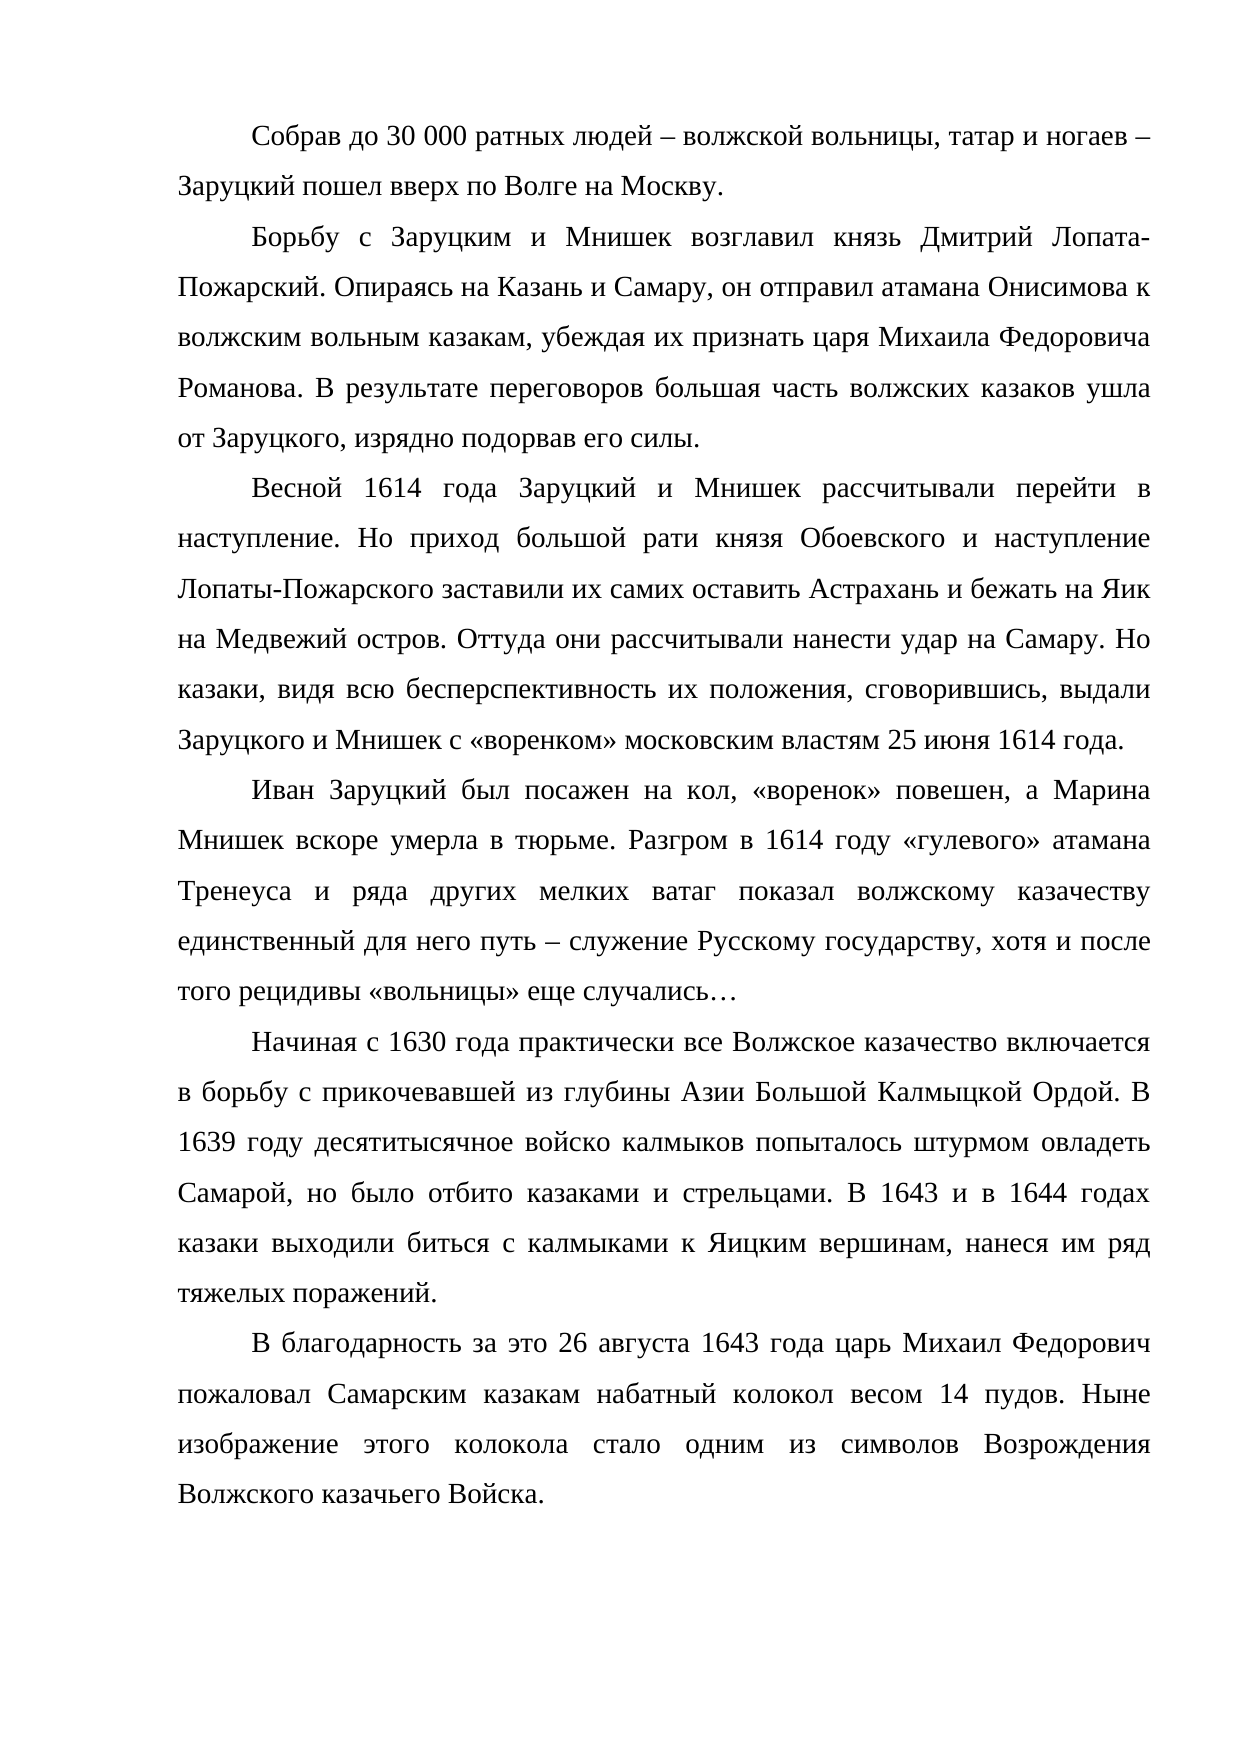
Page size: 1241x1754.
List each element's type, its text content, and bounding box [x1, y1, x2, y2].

text Иван Заруцкий был посажен на кол, «воренок» повешен, а Марина Мнишек вскоре умерла в тюрьме. Разгром в 1614 году «гулевого» атамана Тренеуса и ряда других мелких ватаг показал волжскому казачеству единственный для него путь – служение Русскому государству, хотя и после того рецидивы «вольницы» еще случались… [177, 772, 1152, 1007]
text Начиная с 1630 года практически все Волжское казачество включается в борьбу с прикочевавшей из глубины Азии Большой Калмыцкой Ордой. В 1639 году десятитысячное войско калмыков попыталось штурмом овладеть Самарой, но было отбито казаками и стрельцами. В 1643 и в 1644 годах казаки выходили биться с калмыками к Яицким вершинам, нанеся им ряд тяжелых поражений. [177, 1024, 1152, 1309]
text Весной 1614 года Заруцкий и Мнишек рассчитывали перейти в наступление. Но приход большой рати князя Обоевского и наступление Лопаты-Пожарского заставили их самих оставить Астрахань и бежать на Яик на Медвежий остров. Оттуда они рассчитывали нанести удар на Самару. Но казаки, видя всю бесперспективность их положения, сговорившись, выдали Заруцкого и Мнишек с «воренком» московским властям 25 июня 1614 года. [177, 470, 1152, 755]
text В благодарность за это 26 августа 1643 года царь Михаил Федорович пожаловал Самарским казакам набатный колокол весом 14 пудов. Ныне изображение этого колокола стало одним из символов Возрождения Волжского казачьего Войска. [177, 1326, 1152, 1510]
text Борьбу с Заруцким и Мнишек возглавил князь Дмитрий Лопата-Пожарский. Опираясь на Казань и Самару, он отправил атамана Онисимова к волжским вольным казакам, убеждая их признать царя Михаила Федоровича Романова. В результате переговоров большая часть волжских казаков ушла от Заруцкого, изрядно подорвав его силы. [177, 219, 1152, 453]
text Собрав до 30 000 ратных людей – волжской вольницы, татар и ногаев – Заруцкий пошел вверх по Волге на Москву. [177, 118, 1152, 202]
